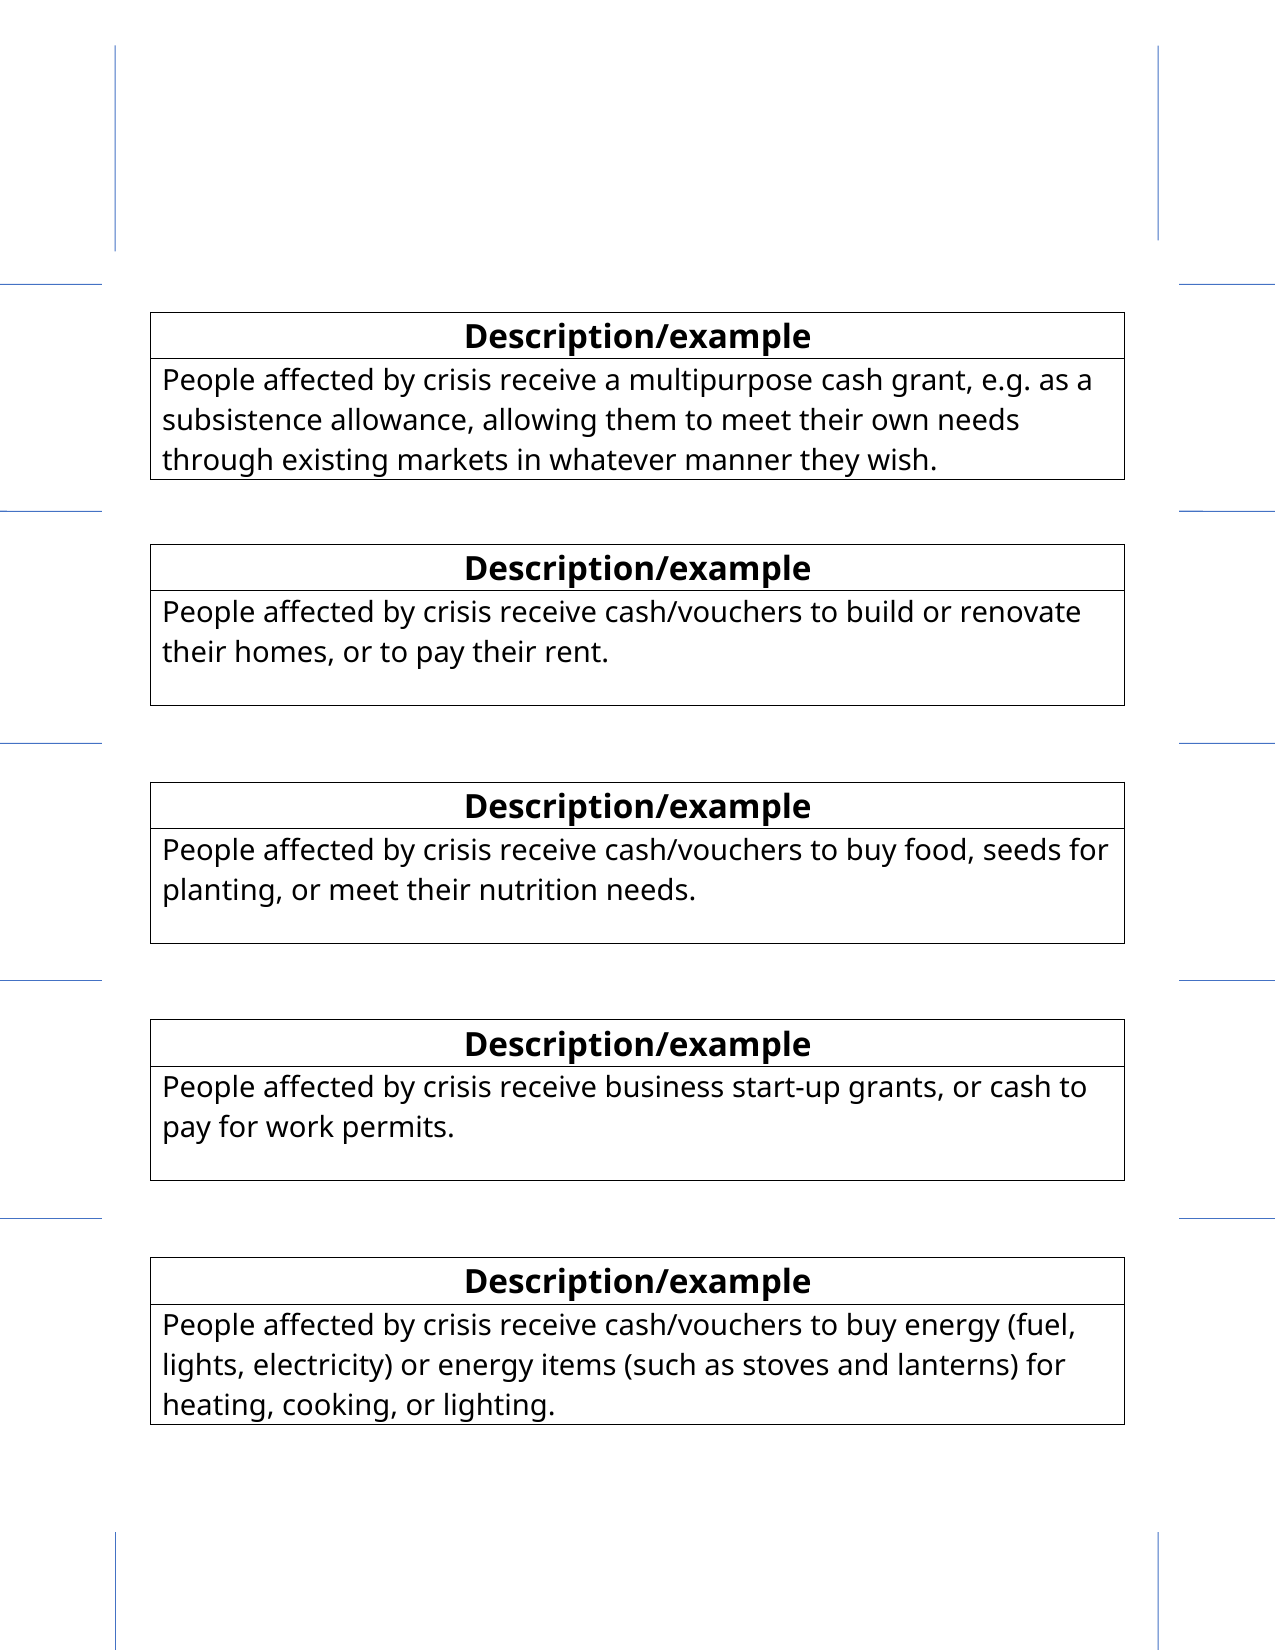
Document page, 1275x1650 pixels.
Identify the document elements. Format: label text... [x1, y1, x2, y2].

table_header Description/example [151, 1020, 1124, 1066]
table_header Description/example [151, 545, 1124, 590]
table_header Description/example [151, 783, 1124, 828]
table_header Description/example [151, 1258, 1124, 1303]
table_cell People affected by crisis receive cash/vouchers to buy food, seeds for planting, or meet their nutrition needs. [151, 829, 1124, 942]
table_header Description/example [151, 313, 1124, 358]
table_cell People affected by crisis receive cash/vouchers to buy energy (fuel, lights, electricity) or energy items (such as stoves and lanterns) for heating, cooking, or lighting. [151, 1305, 1124, 1423]
table_cell People affected by crisis receive a multipurpose cash grant, e.g. as a subsistence allowance, allowing them to meet their own needs through existing markets in whatever manner they wish. [151, 359, 1124, 478]
table_cell People affected by crisis receive cash/vouchers to build or renovate their homes, or to pay their rent. [151, 591, 1124, 705]
table_cell People affected by crisis receive business start-up grants, or cash to pay for work permits. [151, 1067, 1124, 1180]
